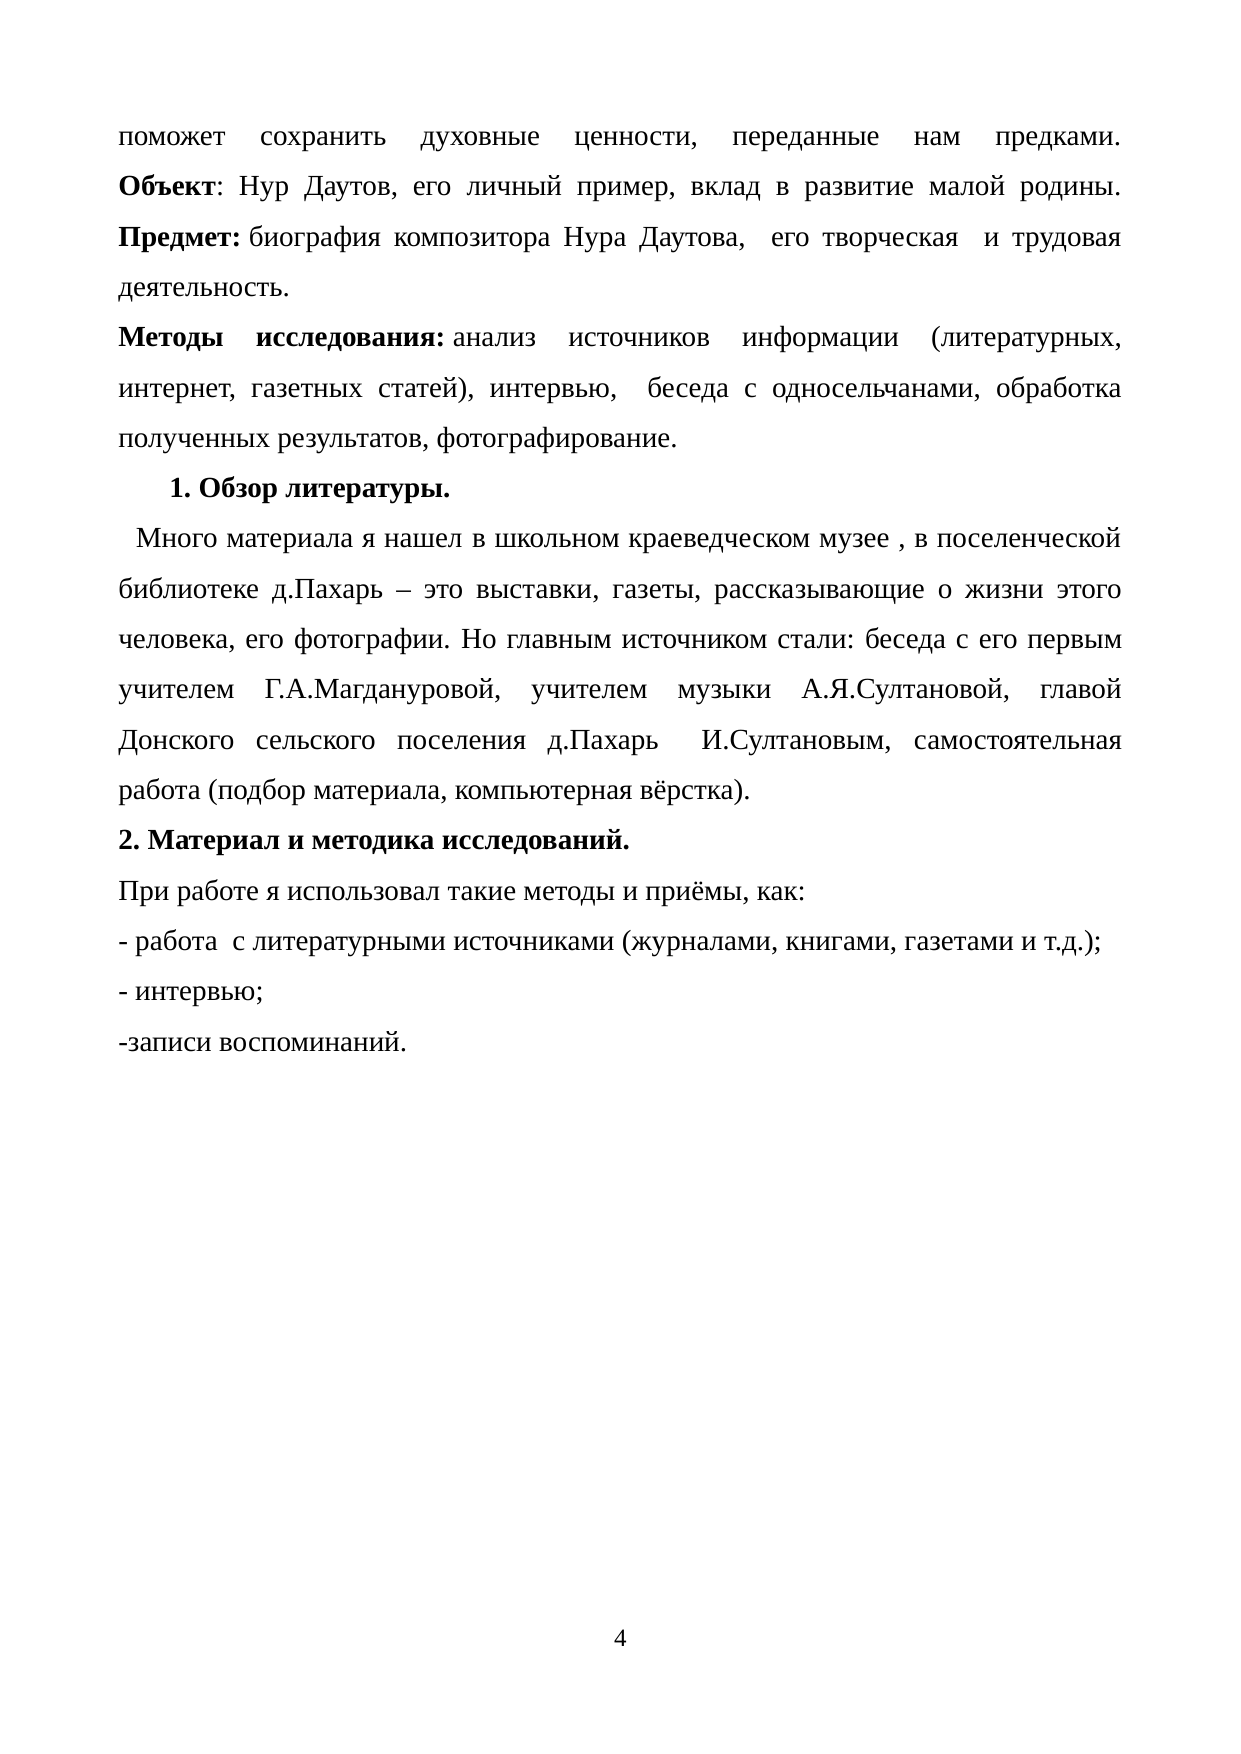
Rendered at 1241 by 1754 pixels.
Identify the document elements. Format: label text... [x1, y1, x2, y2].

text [118, 118, 1122, 453]
text - интервью; [118, 973, 1122, 1007]
text - работа с литературными источниками (журналами, книгами, газетами и т.д.); [118, 923, 1122, 957]
text 2. Материал и методика исследований. [118, 822, 1122, 856]
text При работе я использовал такие методы и приёмы, как: [118, 873, 1122, 906]
text -записи воспоминаний. [118, 1024, 1122, 1057]
text Много материала я нашел в школьном краеведческом музее , в поселенческой библиотеке д.Пахарь – это выставки, газеты, рассказывающие о жизни этого человека, его фотографии. Но главным источником стали: беседа с его первым учителем Г.А.Магдануровой, учителем музыки А.Я.Султановой, главой Донского сельского поселения д.Пахарь И.Султановым, самостоятельная работа (подбор материала, компьютерная вёрстка). [118, 521, 1122, 806]
text 1. Обзор литературы. [118, 470, 1122, 504]
